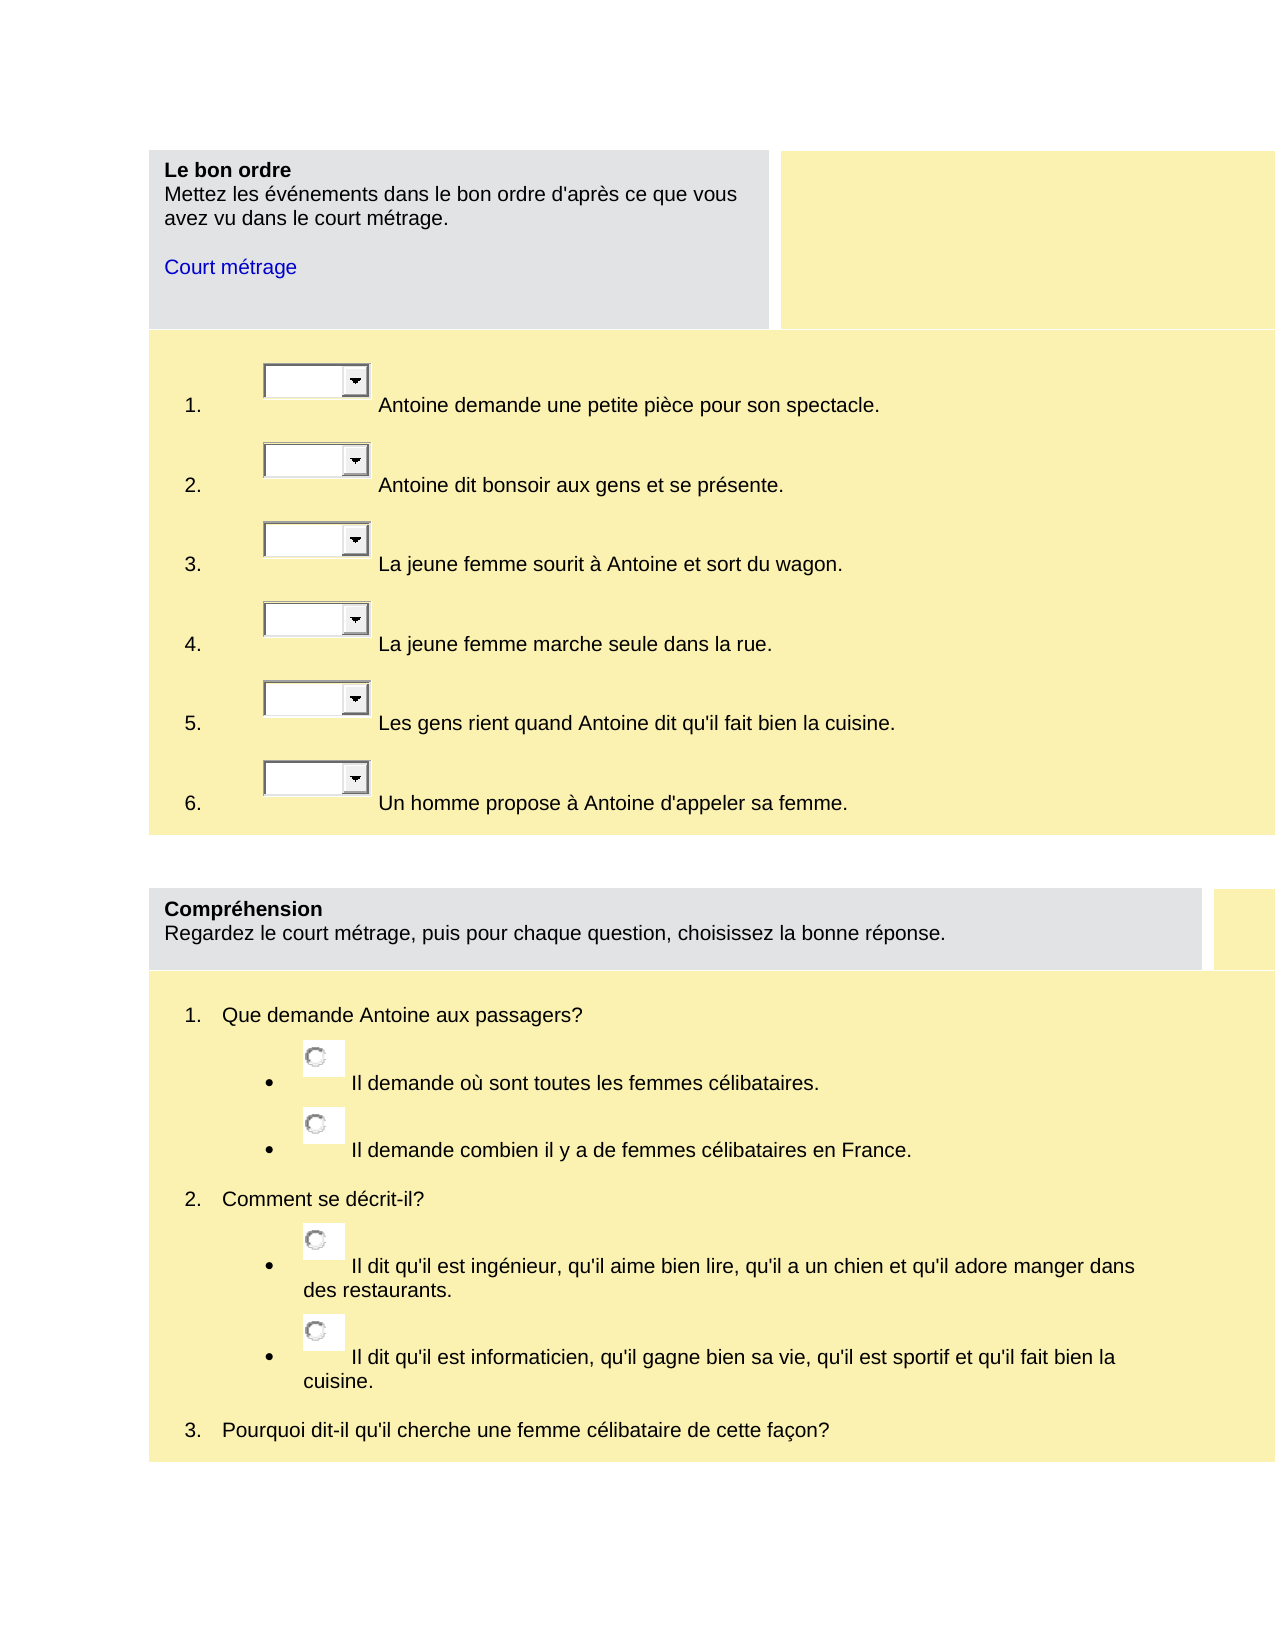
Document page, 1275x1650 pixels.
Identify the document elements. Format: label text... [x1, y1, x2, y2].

table_cell Compréhension Regardez le court métrage, puis pour chaque question, choisissez la bonne réponse. [149, 888, 1202, 970]
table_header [149, 971, 1275, 1462]
table_cell [1214, 889, 1275, 970]
table_header [781, 151, 1275, 329]
table_header Antoine demande une petite pièce pour son spectacle. Antoine dit bonsoir aux gens et se présente. La jeune femme sourit à Antoine et sort du wagon. La jeune femme marche seule dans la rue. Les gens rient quand Antoine dit qu'il fait bien la cuisine. Un homme propose à Antoine d'appeler sa femme. [149, 330, 1275, 835]
table_header Le bon ordre Mettez les événements dans le bon ordre d'après ce que vous avez vu dans le court métrage. Court métrage [149, 150, 769, 329]
